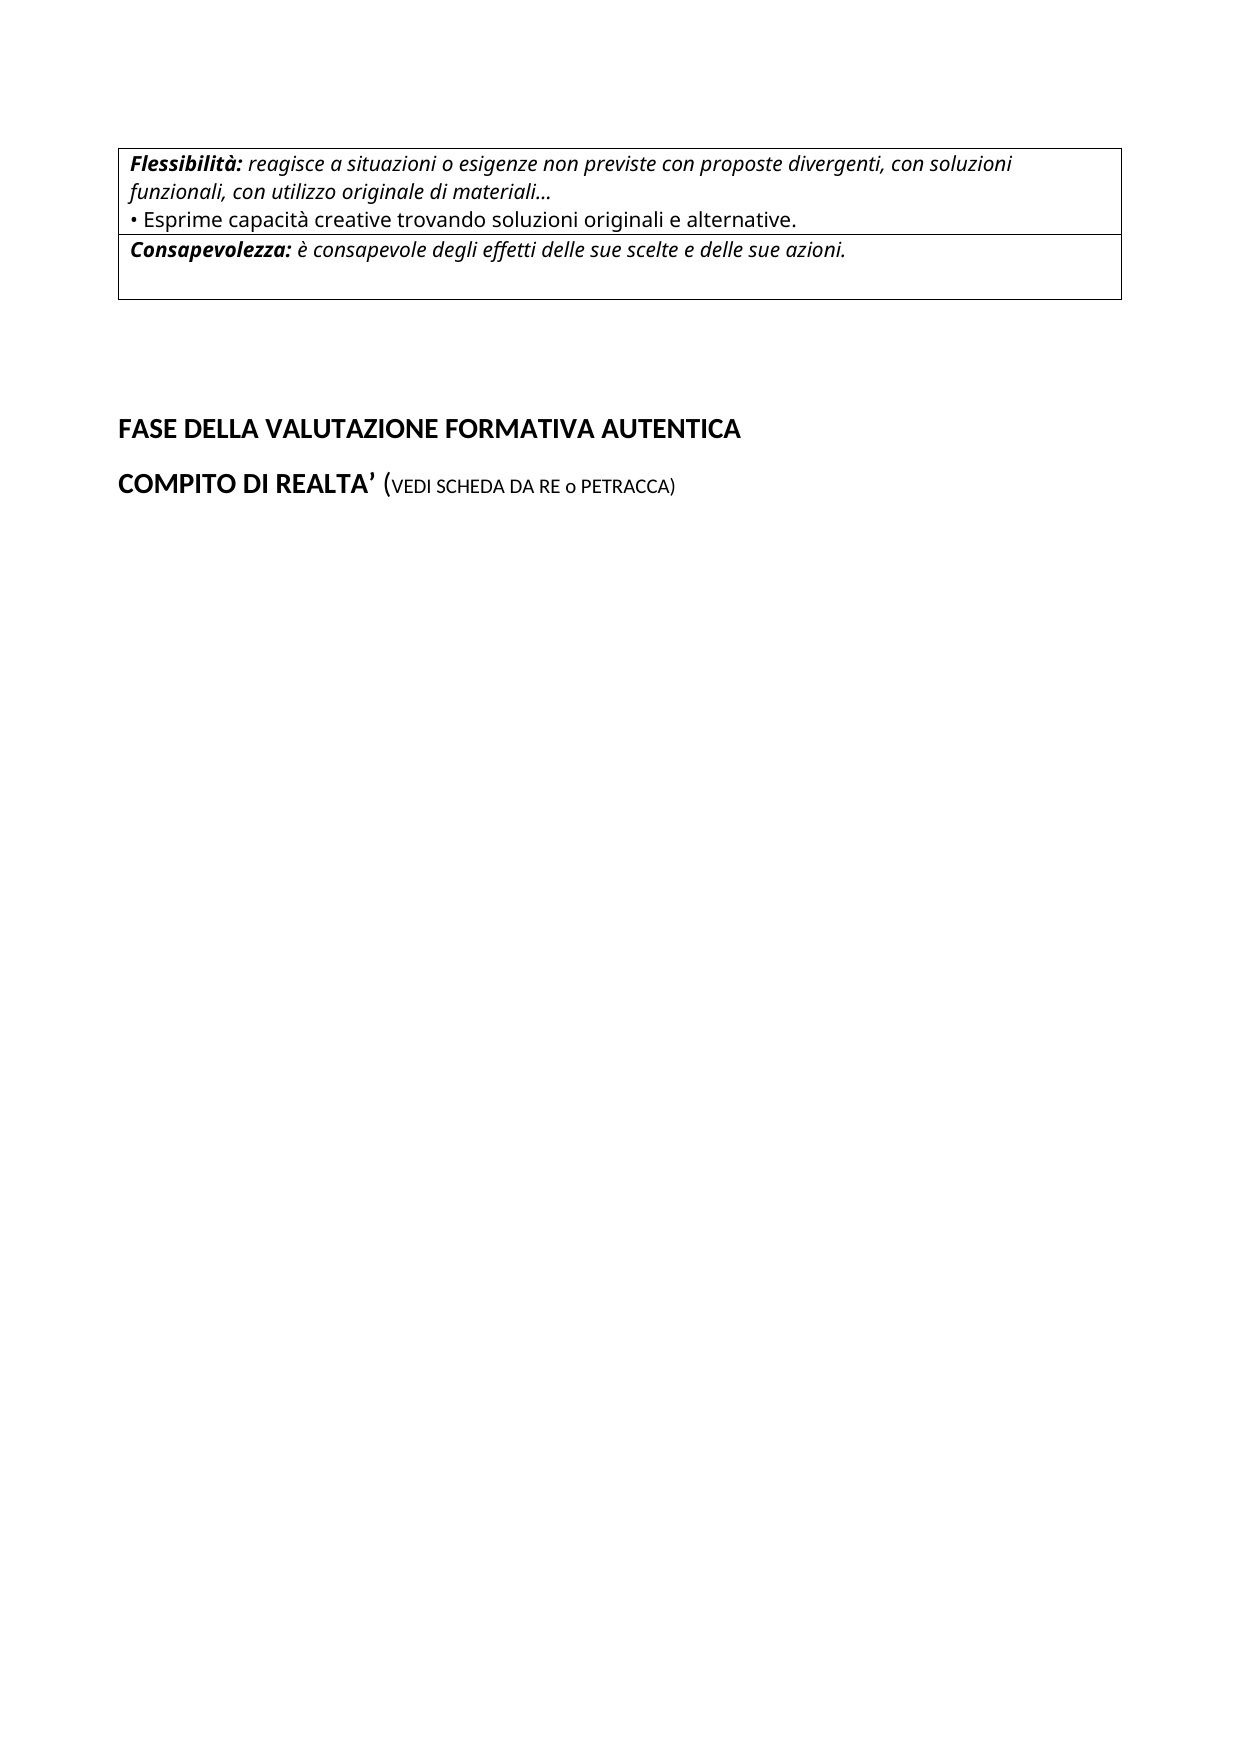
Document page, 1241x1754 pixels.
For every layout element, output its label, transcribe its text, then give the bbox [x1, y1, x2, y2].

table_cell Consapevolezza: è consapevole degli effetti delle sue scelte e delle sue azioni. [119, 235, 1121, 299]
table_cell Flessibilità: reagisce a situazioni o esigenze non previste con proposte divergenti, con soluzioni funzionali, con utilizzo originale di materiali... • Esprime capacità creative trovando soluzioni originali e alternative. [119, 149, 1121, 234]
text COMPITO DI REALTA’ (VEDI SCHEDA DA RE o PETRACCA) [118, 465, 1122, 501]
text FASE DELLA VALUTAZIONE FORMATIVA AUTENTICA [118, 410, 1122, 446]
